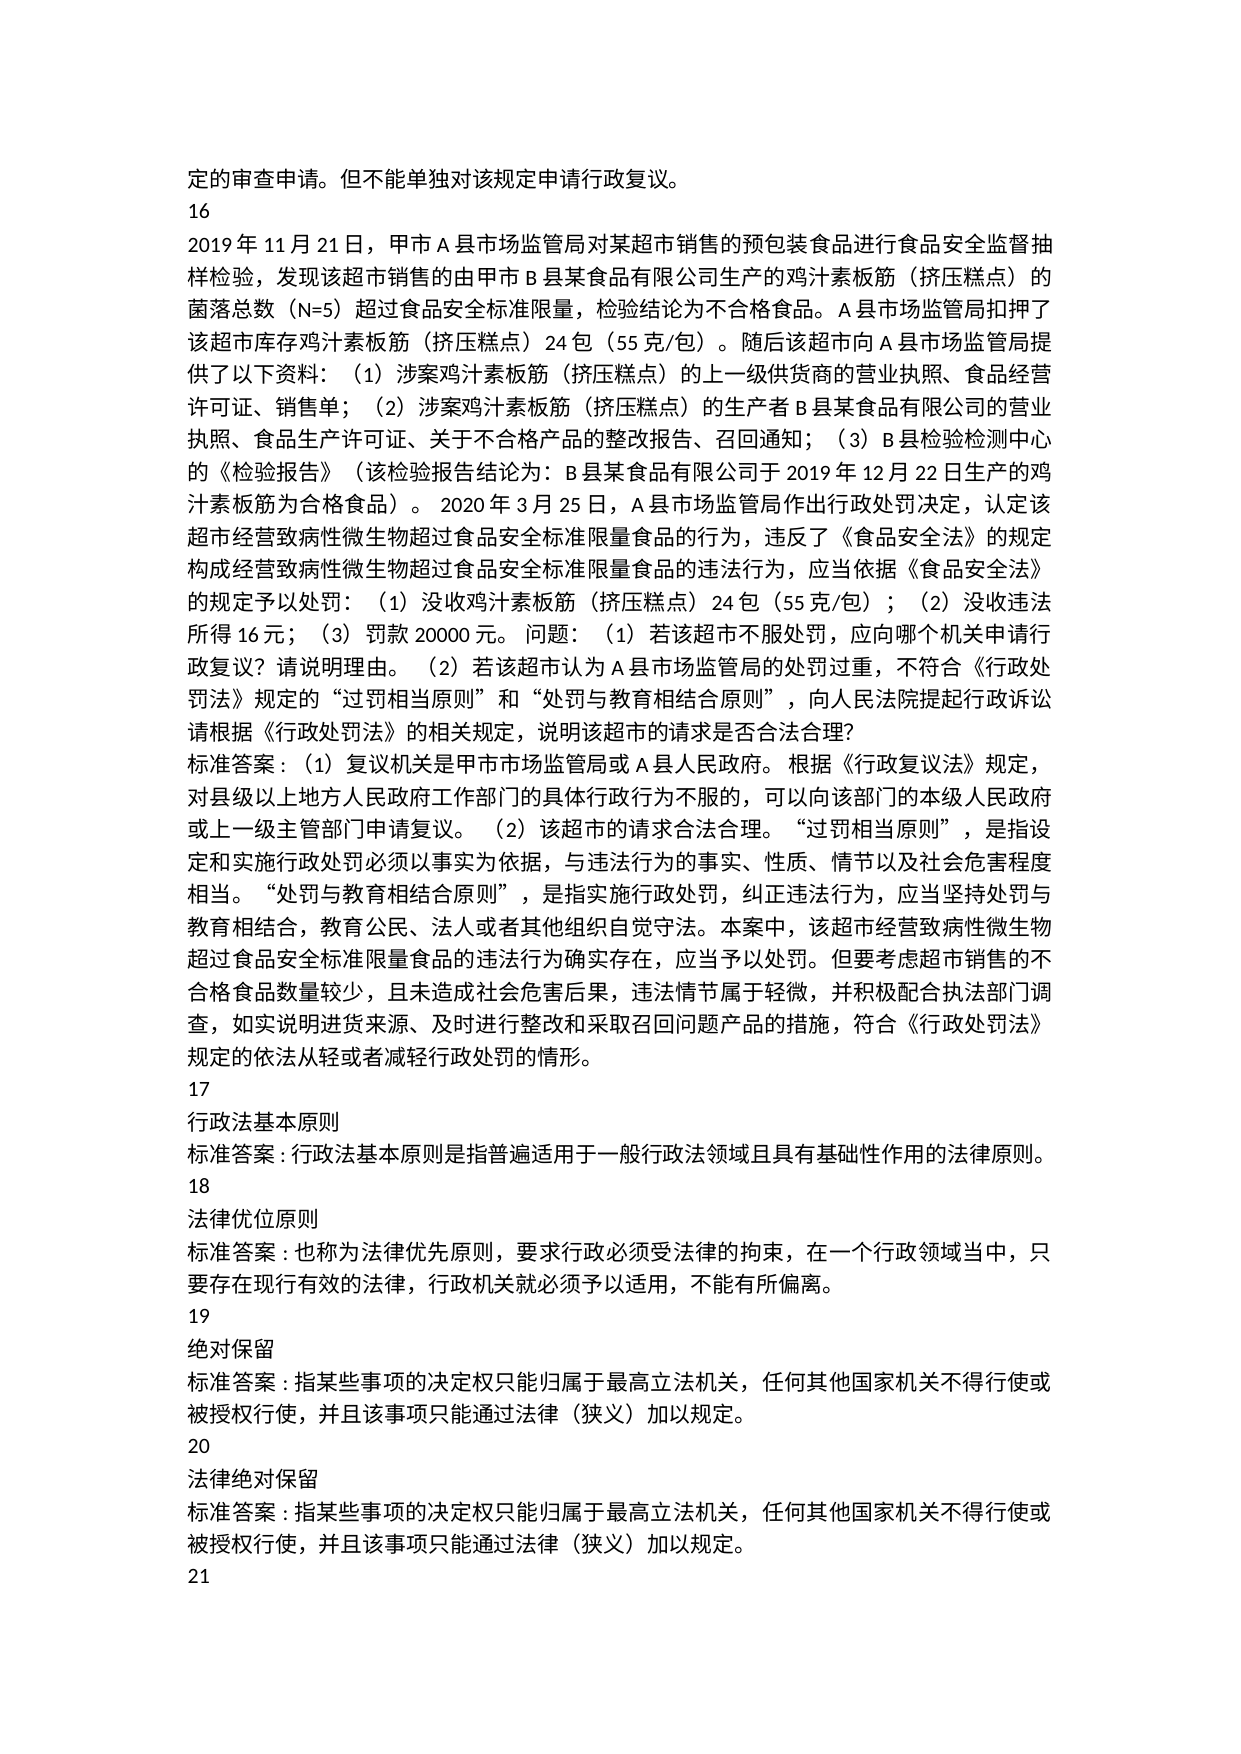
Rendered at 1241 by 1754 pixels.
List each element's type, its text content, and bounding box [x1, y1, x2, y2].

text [187, 162, 1053, 194]
text 行政法基本原则 [187, 1104, 1053, 1137]
text 标准答案 : 指某些事项的决定权只能归属于最高立法机关，任何其他国家机关不得行使或被授权行使，并且该事项只能通过法律（狭义）加以规定。 [187, 1364, 1053, 1429]
text 绝对保留 [187, 1332, 1053, 1364]
text 标准答案 : 指某些事项的决定权只能归属于最高立法机关，任何其他国家机关不得行使或被授权行使，并且该事项只能通过法律（狭义）加以规定。 [187, 1494, 1053, 1559]
text 法律绝对保留 [187, 1462, 1053, 1494]
text 18 [187, 1169, 1053, 1202]
text 2019年11月21日，甲市A县市场监管局对某超市销售的预包装食品进行食品安全监督抽样检验，发现该超市销售的由甲市B县某食品有限公司生产的鸡汁素板筋（挤压糕点）的菌落总数（N=5）超过食品安全标准限量，检验结论为不合格食品。A县市场监管局扣押了该超市库存鸡汁素板筋（挤压糕点）24包（55克/包）。随后该超市向A县市场监管局提供了以下资料：（1）涉案鸡汁素板筋（挤压糕点）的上一级供货商的营业执照、食品经营许可证、销售单；（2）涉案鸡汁素板筋（挤压糕点）的生产者B县某食品有限公司的营业执照、食品生产许可证、关于不合格产品的整改报告、召回通知；（3）B县检验检测中心的《检验报告》（该检验报告结论为：B县某食品有限公司于2019年12月22日生产的鸡汁素板筋为合格食品）。 2020年3月25日，A县市场监管局作出行政处罚决定，认定该超市经营致病性微生物超过食品安全标准限量食品的行为，违反了《食品安全法》的规定，构成经营致病性微生物超过食品安全标准限量食品的违法行为，应当依据《食品安全法》的规定予以处罚：（1）没收鸡汁素板筋（挤压糕点）24包（55克/包）；（2）没收违法所得16元；（3）罚款20000元。 问题：（1）若该超市不服处罚，应向哪个机关申请行政复议？请说明理由。 （2）若该超市认为A县市场监管局的处罚过重，不符合《行政处罚法》规定的“过罚相当原则”和“处罚与教育相结合原则”，向人民法院提起行政诉讼，请根据《行政处罚法》的相关规定，说明该超市的请求是否合法合理？ [187, 227, 1053, 747]
text 21 [187, 1559, 1053, 1592]
text 16 [187, 194, 1053, 227]
text 20 [187, 1429, 1053, 1462]
text 标准答案 : 行政法基本原则是指普遍适用于一般行政法领域且具有基础性作用的法律原则。 [187, 1137, 1053, 1169]
text 标准答案 : （1）复议机关是甲市市场监管局或A县人民政府。 根据《行政复议法》规定，对县级以上地方人民政府工作部门的具体行政行为不服的，可以向该部门的本级人民政府或上一级主管部门申请复议。 （2）该超市的请求合法合理。“过罚相当原则”，是指设定和实施行政处罚必须以事实为依据，与违法行为的事实、性质、情节以及社会危害程度相当。“处罚与教育相结合原则”，是指实施行政处罚，纠正违法行为，应当坚持处罚与教育相结合，教育公民、法人或者其他组织自觉守法。本案中，该超市经营致病性微生物超过食品安全标准限量食品的违法行为确实存在，应当予以处罚。但要考虑超市销售的不合格食品数量较少，且未造成社会危害后果，违法情节属于轻微，并积极配合执法部门调查，如实说明进货来源、及时进行整改和采取召回问题产品的措施，符合《行政处罚法》规定的依法从轻或者减轻行政处罚的情形。 [187, 747, 1053, 1072]
text 17 [187, 1072, 1053, 1104]
text 法律优位原则 [187, 1202, 1053, 1234]
text 标准答案 : 也称为法律优先原则，要求行政必须受法律的拘束，在一个行政领域当中，只要存在现行有效的法律，行政机关就必须予以适用，不能有所偏离。 [187, 1234, 1053, 1299]
text 19 [187, 1299, 1053, 1332]
